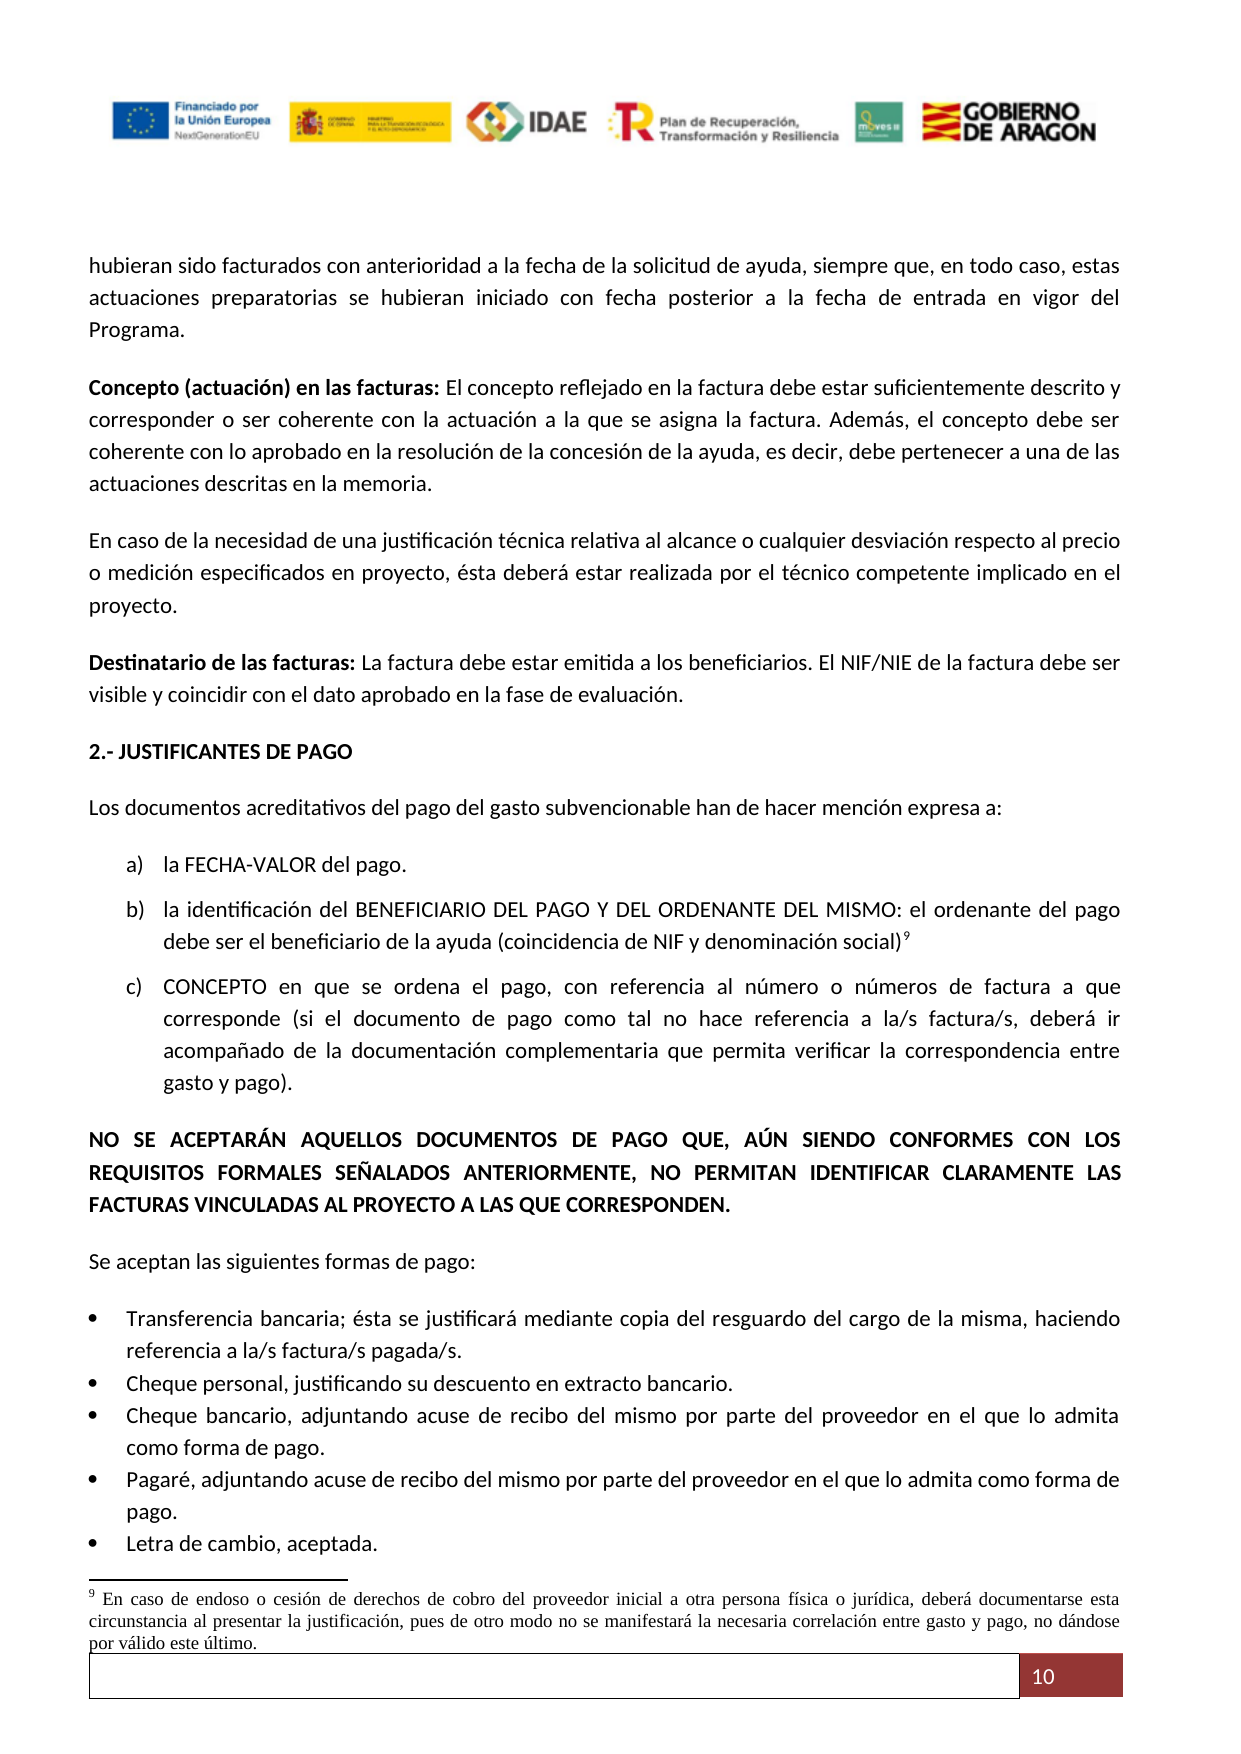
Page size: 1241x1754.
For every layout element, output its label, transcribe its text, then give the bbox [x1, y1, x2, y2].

text NO SE ACEPTARÁN AQUELLOS DOCUMENTOS DE PAGO QUE, AÚN SIENDO CONFORMES CON LOS REQUISITOS FORMALES SEÑALADOS ANTERIORMENTE, NO PERMITAN IDENTIFICAR CLARAMENTE LAS FACTURAS VINCULADAS AL PROYECTO A LAS QUE CORRESPONDEN. [89, 1126, 1122, 1218]
text En caso de la necesidad de una justificación técnica relativa al alcance o cualquier desviación respecto al precio o medición especificados en proyecto, ésta deberá estar realizada por el técnico competente implicado en el proyecto. [89, 526, 1122, 619]
list CONCEPTO en que se ordena el pago, con referencia al número o números de factura a que corresponde (si el documento de pago como tal no hace referencia a la/s factura/s, deberá ir acompañado de la documentación complementaria que permita verificar la correspondencia entre gasto y pago). [126, 972, 1122, 1096]
list la identificación del BENEFICIARIO DEL PAGO Y DEL ORDENANTE DEL MISMO: el ordenante del pago debe ser el beneficiario de la ayuda (coincidencia de NIF y denominación social) [126, 895, 1122, 955]
list Transferencia bancaria; ésta se justificará mediante copia del resguardo del cargo de la misma, haciendo referencia a la/s factura/s pagada/s. [89, 1304, 1122, 1364]
list Cheque bancario, adjuntando acuse de recibo del mismo por parte del proveedor en el que lo admita como forma de pago. [89, 1401, 1122, 1461]
text Se aceptan las siguientes formas de pago: [89, 1247, 1122, 1275]
list la FECHA-VALOR del pago. [126, 850, 1122, 878]
text Los documentos acreditativos del pago del gasto subvencionable han de hacer mención expresa a: [89, 793, 1122, 821]
list Letra de cambio, aceptada. [89, 1529, 1122, 1558]
text 2.- JUSTIFICANTES DE PAGO [89, 737, 1122, 765]
text Concepto (actuación) en las facturas: El concepto reflejado en la factura debe estar suficientemente descrito y corresponder o ser coherente con la actuación a la que se asigna la factura. Además, el concepto debe ser coherente con lo aprobado en la resolución de la concesión de la ayuda, es decir, debe pertenecer a una de las actuaciones descritas en la memoria. [89, 373, 1122, 497]
picture [88, 72, 1123, 166]
list Cheque personal, justificando su descuento en extracto bancario. [89, 1369, 1122, 1397]
list Pagaré, adjuntando acuse de recibo del mismo por parte del proveedor en el que lo admita como forma de pago. [89, 1465, 1122, 1525]
text Destinatario de las facturas: La factura debe estar emitida a los beneficiarios. El NIF/NIE de la factura debe ser visible y coincidir con el dato aprobado en la fase de evaluación. [89, 648, 1122, 708]
